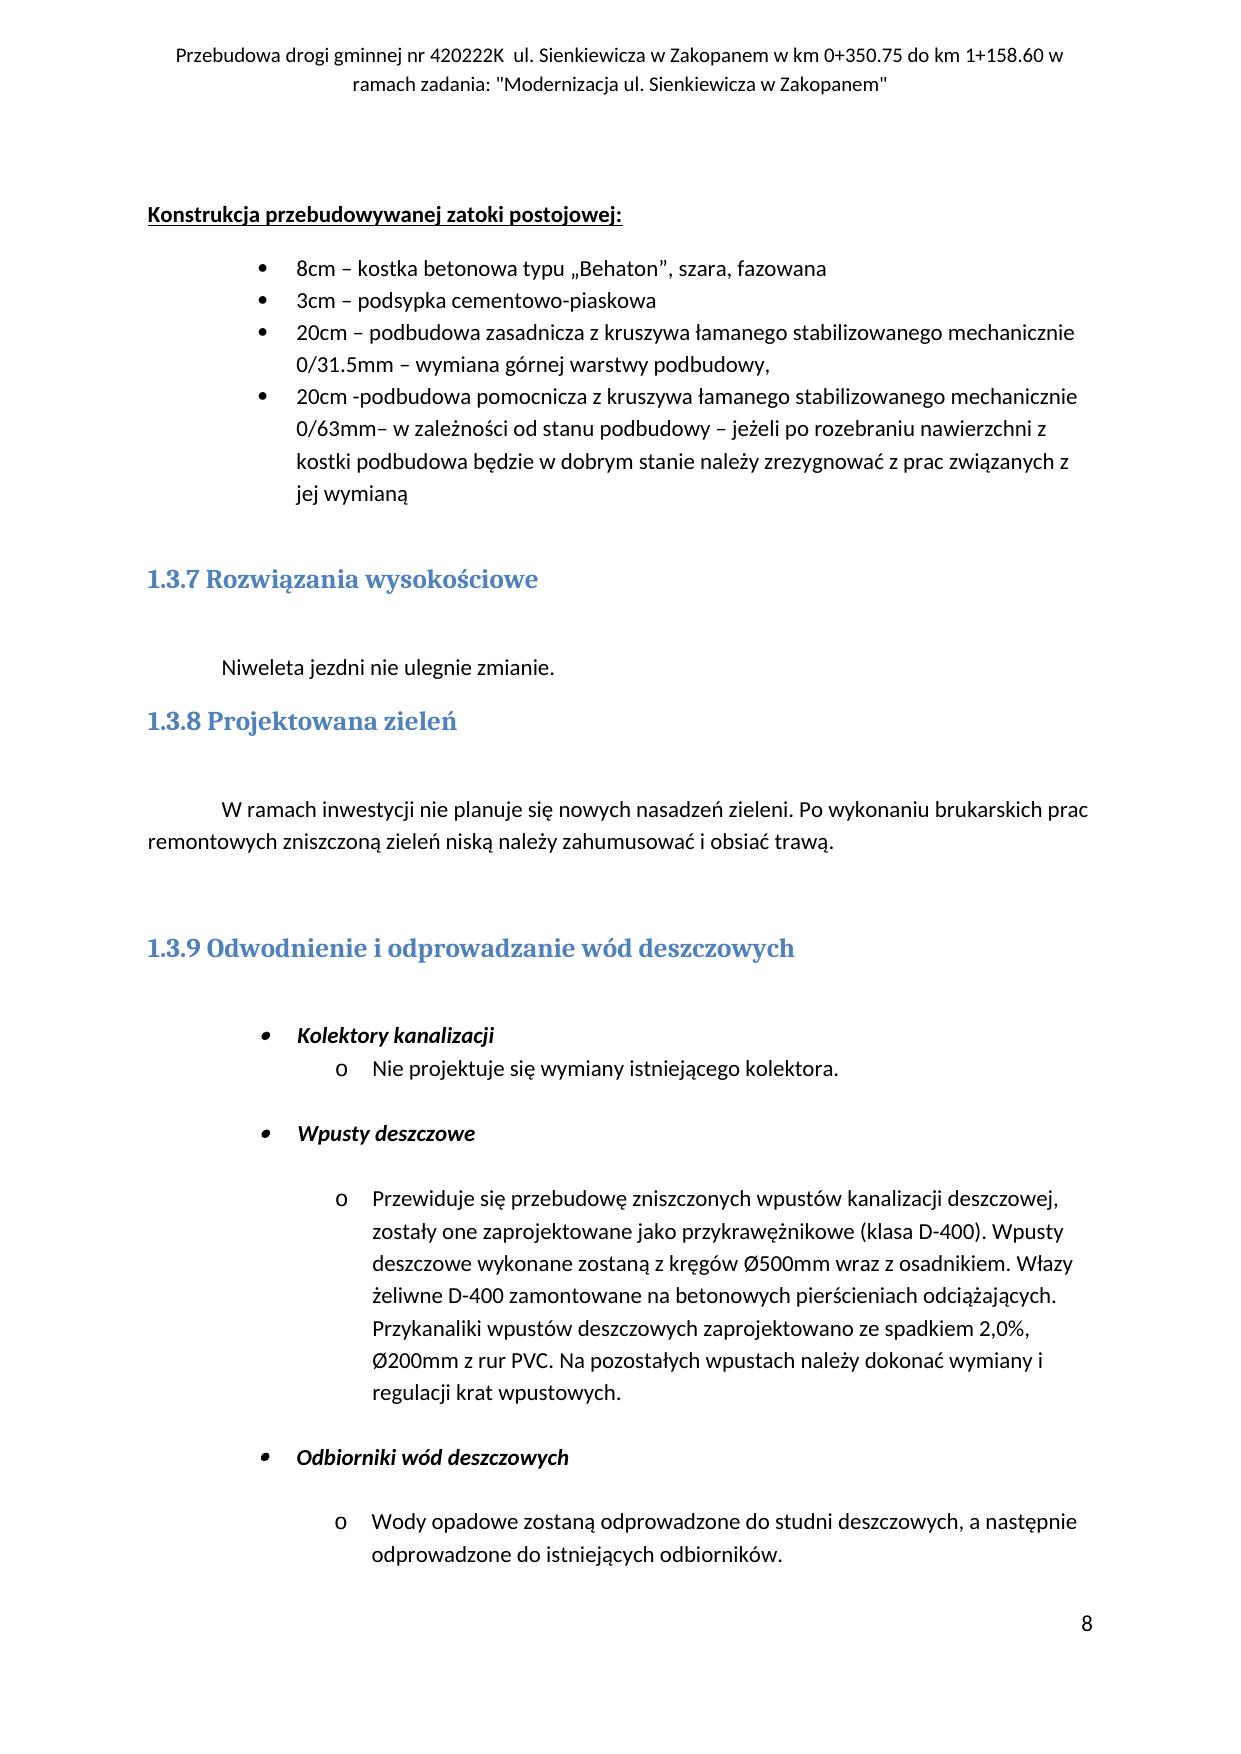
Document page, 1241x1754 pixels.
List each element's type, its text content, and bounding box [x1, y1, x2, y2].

list Wody opadowe zostaną odprowadzone do studni deszczowych, a następnie odprowadzone do istniejących odbiorników. [334, 1507, 1093, 1568]
list Wpusty deszczowe [259, 1119, 1093, 1148]
list Odbiorniki wód deszczowych [259, 1443, 1093, 1471]
list Przewiduje się przebudowę zniszczonych wpustów kanalizacji deszczowej, zostały one zaprojektowane jako przykrawężnikowe (klasa D-400). Wpusty deszczowe wykonane zostaną z kręgów Ø500mm wraz z osadnikiem. Włazy żeliwne D-400 zamontowane na betonowych pierścieniach odciążających. Przykanaliki wpustów deszczowych zaprojektowano ze spadkiem 2,0%, Ø200mm z rur PVC. Na pozostałych wpustach należy dokonać wymiany i regulacji krat wpustowych. [334, 1184, 1093, 1406]
text 1.3.7 Rozwiązania wysokościowe [148, 564, 1093, 595]
text Konstrukcja przebudowywanej zatoki postojowej: [148, 201, 1093, 229]
list 8cm – kostka betonowa typu „Behaton”, szara, fazowana [259, 254, 1093, 282]
list 3cm – podsypka cementowo-piaskowa [259, 286, 1093, 314]
text 1.3.8 Projektowana zieleń [148, 706, 1093, 737]
text Niweleta jezdni nie ulegnie zmianie. [148, 653, 1093, 681]
text W ramach inwestycji nie planuje się nowych nasadzeń zieleni. Po wykonaniu brukarskich prac remontowych zniszczoną zieleń niską należy zahumusować i obsiać trawą. [148, 795, 1093, 855]
list 20cm – podbudowa zasadnicza z kruszywa łamanego stabilizowanego mechanicznie 0/31.5mm – wymiana górnej warstwy podbudowy, [259, 318, 1093, 378]
list Nie projektuje się wymiany istniejącego kolektora. [334, 1054, 1093, 1083]
text 1.3.9 Odwodnienie i odprowadzanie wód deszczowych [148, 933, 1093, 964]
list Kolektory kanalizacji [259, 1022, 1093, 1050]
